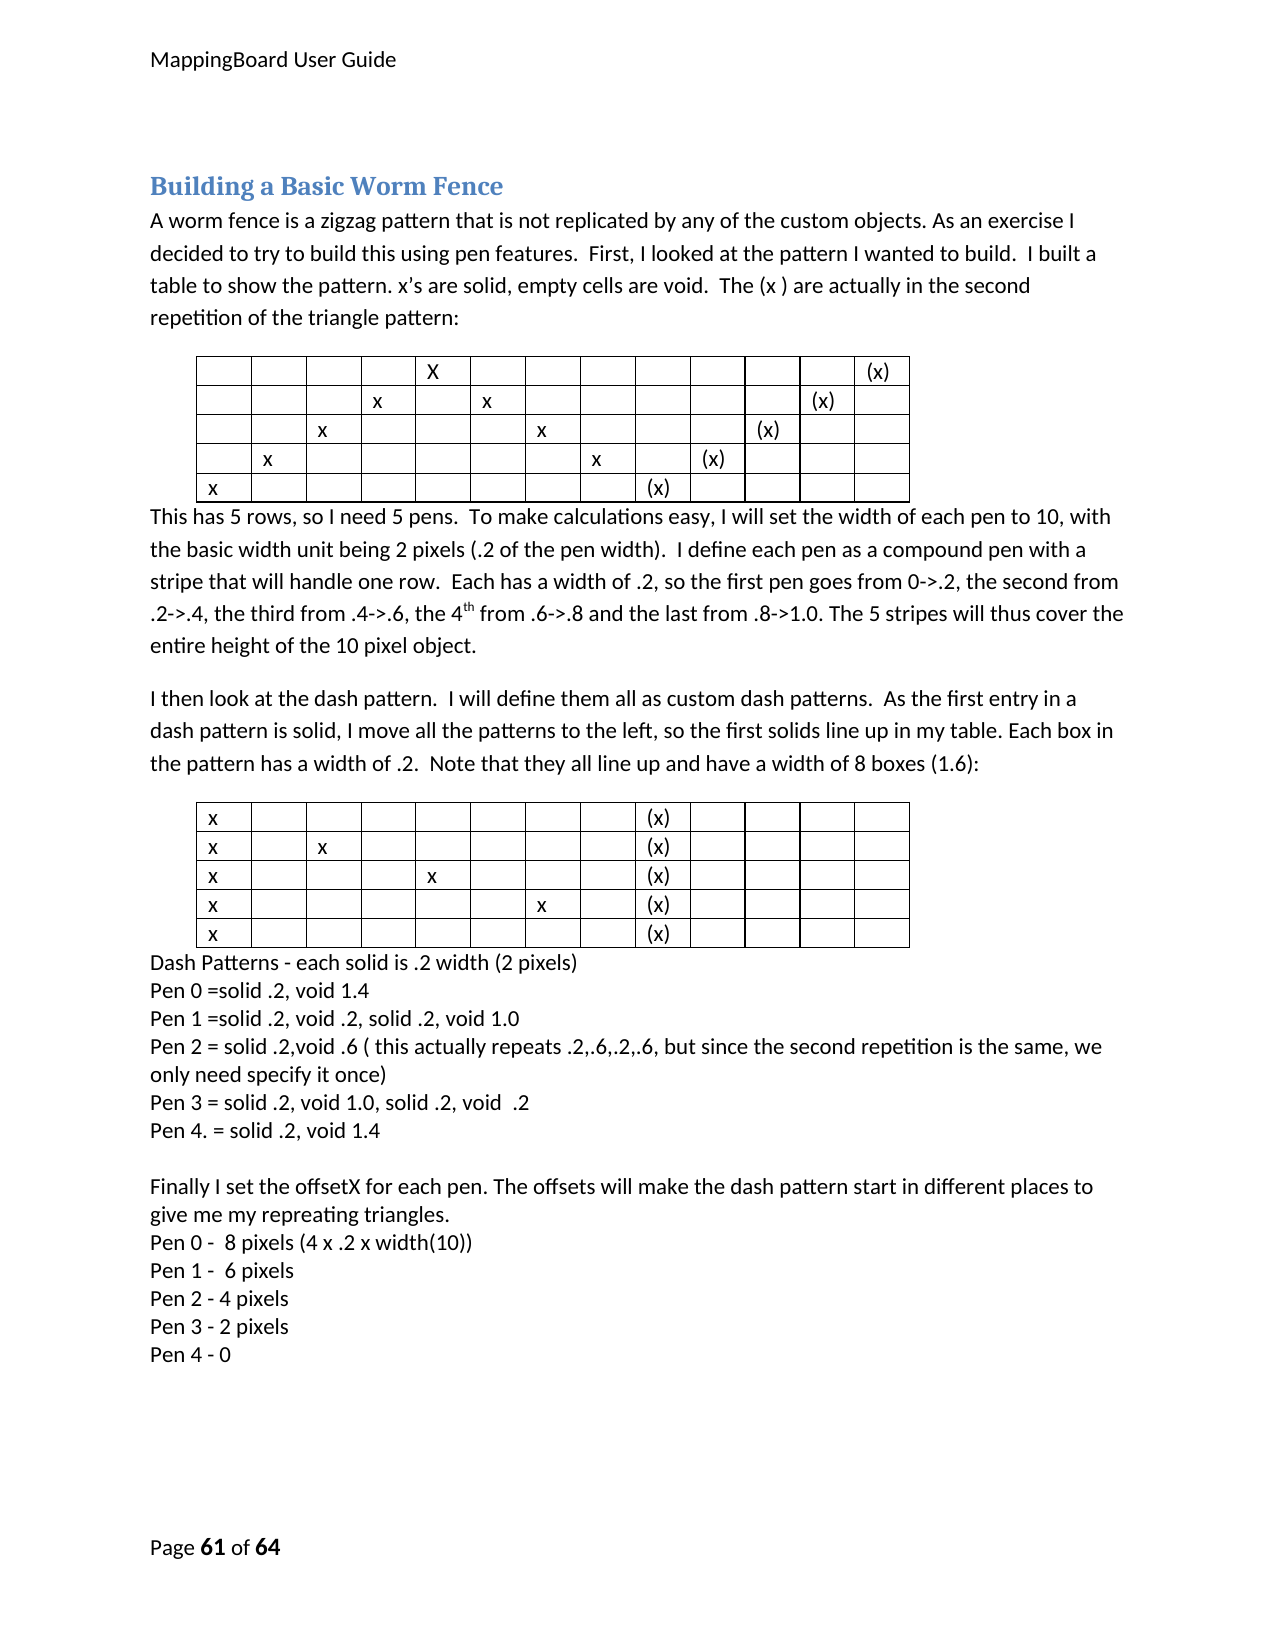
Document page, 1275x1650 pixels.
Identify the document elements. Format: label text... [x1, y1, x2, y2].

text Pen 1 - 6 pixels [150, 1256, 1125, 1284]
text This has 5 rows, so I need 5 pens. To make calculations easy, I will set the width of each pen to 10, with the basic width unit being 2 pixels (.2 of the pen width). I define each pen as a compound pen with a stripe that will handle one row. Each has a width of .2, so the first pen goes from 0->.2, the second from .2->.4, the third from .4->.6, the 4th from .6->.8 and the last from .8->1.0. The 5 stripes will thus cover the entire height of the 10 pixel object. [150, 502, 1125, 659]
table_header [307, 803, 361, 831]
table_cell [252, 832, 306, 860]
table_cell x [362, 386, 415, 414]
table_cell [746, 444, 799, 472]
table_cell [855, 832, 909, 860]
table_header (x) [855, 357, 909, 385]
table_cell [526, 861, 580, 889]
table_header [581, 357, 635, 385]
text Pen 1 =solid .2, void .2, solid .2, void 1.0 [150, 1004, 1125, 1032]
table_header [362, 357, 415, 385]
table_header [746, 803, 799, 831]
table_cell [801, 890, 854, 918]
table_cell [581, 386, 635, 414]
text Pen 3 - 2 pixels [150, 1312, 1125, 1340]
table_header [307, 357, 361, 385]
table_cell [526, 832, 580, 860]
text Finally I set the offsetX for each pen. The offsets will make the dash pattern start in different places to give me my repreating triangles. [150, 1172, 1125, 1228]
table_cell [691, 890, 744, 918]
table_cell [801, 474, 854, 501]
table_cell [855, 444, 909, 472]
table_cell x [252, 444, 306, 472]
table_cell [362, 444, 415, 472]
text Pen 2 = solid .2,void .6 ( this actually repeats .2,.6,.2,.6, but since the second repetition is the same, we only need specify it once) [150, 1032, 1125, 1088]
text Pen 4. = solid .2, void 1.4 [150, 1116, 1125, 1144]
table_cell [801, 861, 854, 889]
table_cell [691, 832, 744, 860]
table_cell [801, 444, 854, 472]
table_cell [526, 474, 580, 501]
table_cell [416, 919, 470, 947]
table_cell [801, 415, 854, 443]
table_cell x [197, 861, 251, 889]
table_header [691, 803, 744, 831]
table_cell (x) [691, 444, 744, 472]
table_cell [362, 474, 415, 501]
table_cell [581, 832, 635, 860]
table_header [471, 357, 525, 385]
table_header [526, 357, 580, 385]
table_cell [581, 919, 635, 947]
table_cell [362, 832, 415, 860]
table_cell [416, 444, 470, 472]
table_header [471, 803, 525, 831]
table_cell [252, 861, 306, 889]
table_cell [581, 474, 635, 501]
table_cell [307, 444, 361, 472]
table_cell x [197, 890, 251, 918]
table_header [252, 803, 306, 831]
table_header [362, 803, 415, 831]
table_cell [746, 890, 799, 918]
table_cell [691, 474, 744, 501]
table_header [581, 803, 635, 831]
table_header [801, 803, 854, 831]
table_cell [471, 415, 525, 443]
table_cell [252, 474, 306, 501]
table_cell (x) [636, 832, 690, 860]
table_cell x [526, 415, 580, 443]
table_cell [636, 444, 690, 472]
table_cell [471, 444, 525, 472]
table_header [416, 803, 470, 831]
table_cell [252, 415, 306, 443]
table_cell x [416, 861, 470, 889]
table_header (x) [636, 803, 690, 831]
table_cell [636, 386, 690, 414]
table_header [746, 357, 799, 385]
table_cell [801, 832, 854, 860]
table_cell [362, 919, 415, 947]
table_cell [636, 415, 690, 443]
table_cell x [197, 919, 251, 947]
table_cell [746, 861, 799, 889]
table_cell [746, 474, 799, 501]
text Dash Patterns - each solid is .2 width (2 pixels) [150, 948, 1125, 976]
table_cell [526, 386, 580, 414]
table_cell [197, 444, 251, 472]
table_header x [197, 803, 251, 831]
table_header [691, 357, 744, 385]
table_cell [855, 474, 909, 501]
table_cell [416, 386, 470, 414]
table_cell [252, 919, 306, 947]
table_cell [307, 919, 361, 947]
text Pen 0 - 8 pixels (4 x .2 x width(10)) [150, 1228, 1125, 1256]
text Pen 4 - 0 [150, 1340, 1125, 1368]
table_cell x [471, 386, 525, 414]
table_cell [307, 474, 361, 501]
table_cell [855, 919, 909, 947]
text Pen 3 = solid .2, void 1.0, solid .2, void .2 [150, 1088, 1125, 1116]
table_header [855, 803, 909, 831]
table_cell (x) [636, 474, 690, 501]
table_header [526, 803, 580, 831]
table_cell [581, 415, 635, 443]
table_cell [416, 832, 470, 860]
text Pen 0 =solid .2, void 1.4 [150, 976, 1125, 1004]
table_cell [416, 474, 470, 501]
table_cell [855, 386, 909, 414]
table_cell [416, 415, 470, 443]
text Pen 2 - 4 pixels [150, 1284, 1125, 1312]
table_cell x [197, 832, 251, 860]
table_cell [581, 861, 635, 889]
table_cell [855, 890, 909, 918]
table_cell (x) [801, 386, 854, 414]
table_cell x [307, 832, 361, 860]
table_cell x [197, 474, 251, 501]
table_cell [471, 890, 525, 918]
table_cell [691, 386, 744, 414]
table_cell [362, 890, 415, 918]
table_cell x [581, 444, 635, 472]
table_header X [416, 357, 470, 385]
table_cell [526, 444, 580, 472]
table_cell [855, 415, 909, 443]
table_cell [746, 919, 799, 947]
text I then look at the dash pattern. I will define them all as custom dash patterns. As the first entry in a dash pattern is solid, I move all the patterns to the left, so the first solids line up in my table. Each box in the pattern has a width of .2. Note that they all line up and have a width of 8 boxes (1.6): [150, 684, 1125, 777]
table_cell [471, 832, 525, 860]
table_cell [252, 890, 306, 918]
table_cell [307, 386, 361, 414]
table_cell [691, 919, 744, 947]
table_cell [307, 861, 361, 889]
table_cell [471, 919, 525, 947]
table_cell [746, 386, 799, 414]
table_cell x [307, 415, 361, 443]
table_cell [581, 890, 635, 918]
table_cell [252, 386, 306, 414]
table_cell [526, 919, 580, 947]
table_cell [691, 415, 744, 443]
table_header [801, 357, 854, 385]
table_cell [471, 474, 525, 501]
table_header [252, 357, 306, 385]
table_cell (x) [746, 415, 799, 443]
table_cell [307, 890, 361, 918]
table_cell [197, 386, 251, 414]
table_cell [416, 890, 470, 918]
subtitle Building a Basic Worm Fence [150, 171, 1125, 202]
table_cell [362, 861, 415, 889]
table_cell [855, 861, 909, 889]
table_cell (x) [636, 861, 690, 889]
table_header [197, 357, 251, 385]
table_header [636, 357, 690, 385]
table_cell [746, 832, 799, 860]
table_cell [691, 861, 744, 889]
text A worm fence is a zigzag pattern that is not replicated by any of the custom objects. As an exercise I decided to try to build this using pen features. First, I looked at the pattern I wanted to build. I built a table to show the pattern. x’s are solid, empty cells are void. The (x ) are actually in the second repetition of the triangle pattern: [150, 207, 1125, 331]
table_cell [197, 415, 251, 443]
table_cell (x) [636, 890, 690, 918]
table_cell [801, 919, 854, 947]
table_cell [362, 415, 415, 443]
table_cell x [526, 890, 580, 918]
table_cell (x) [636, 919, 690, 947]
table_cell [471, 861, 525, 889]
